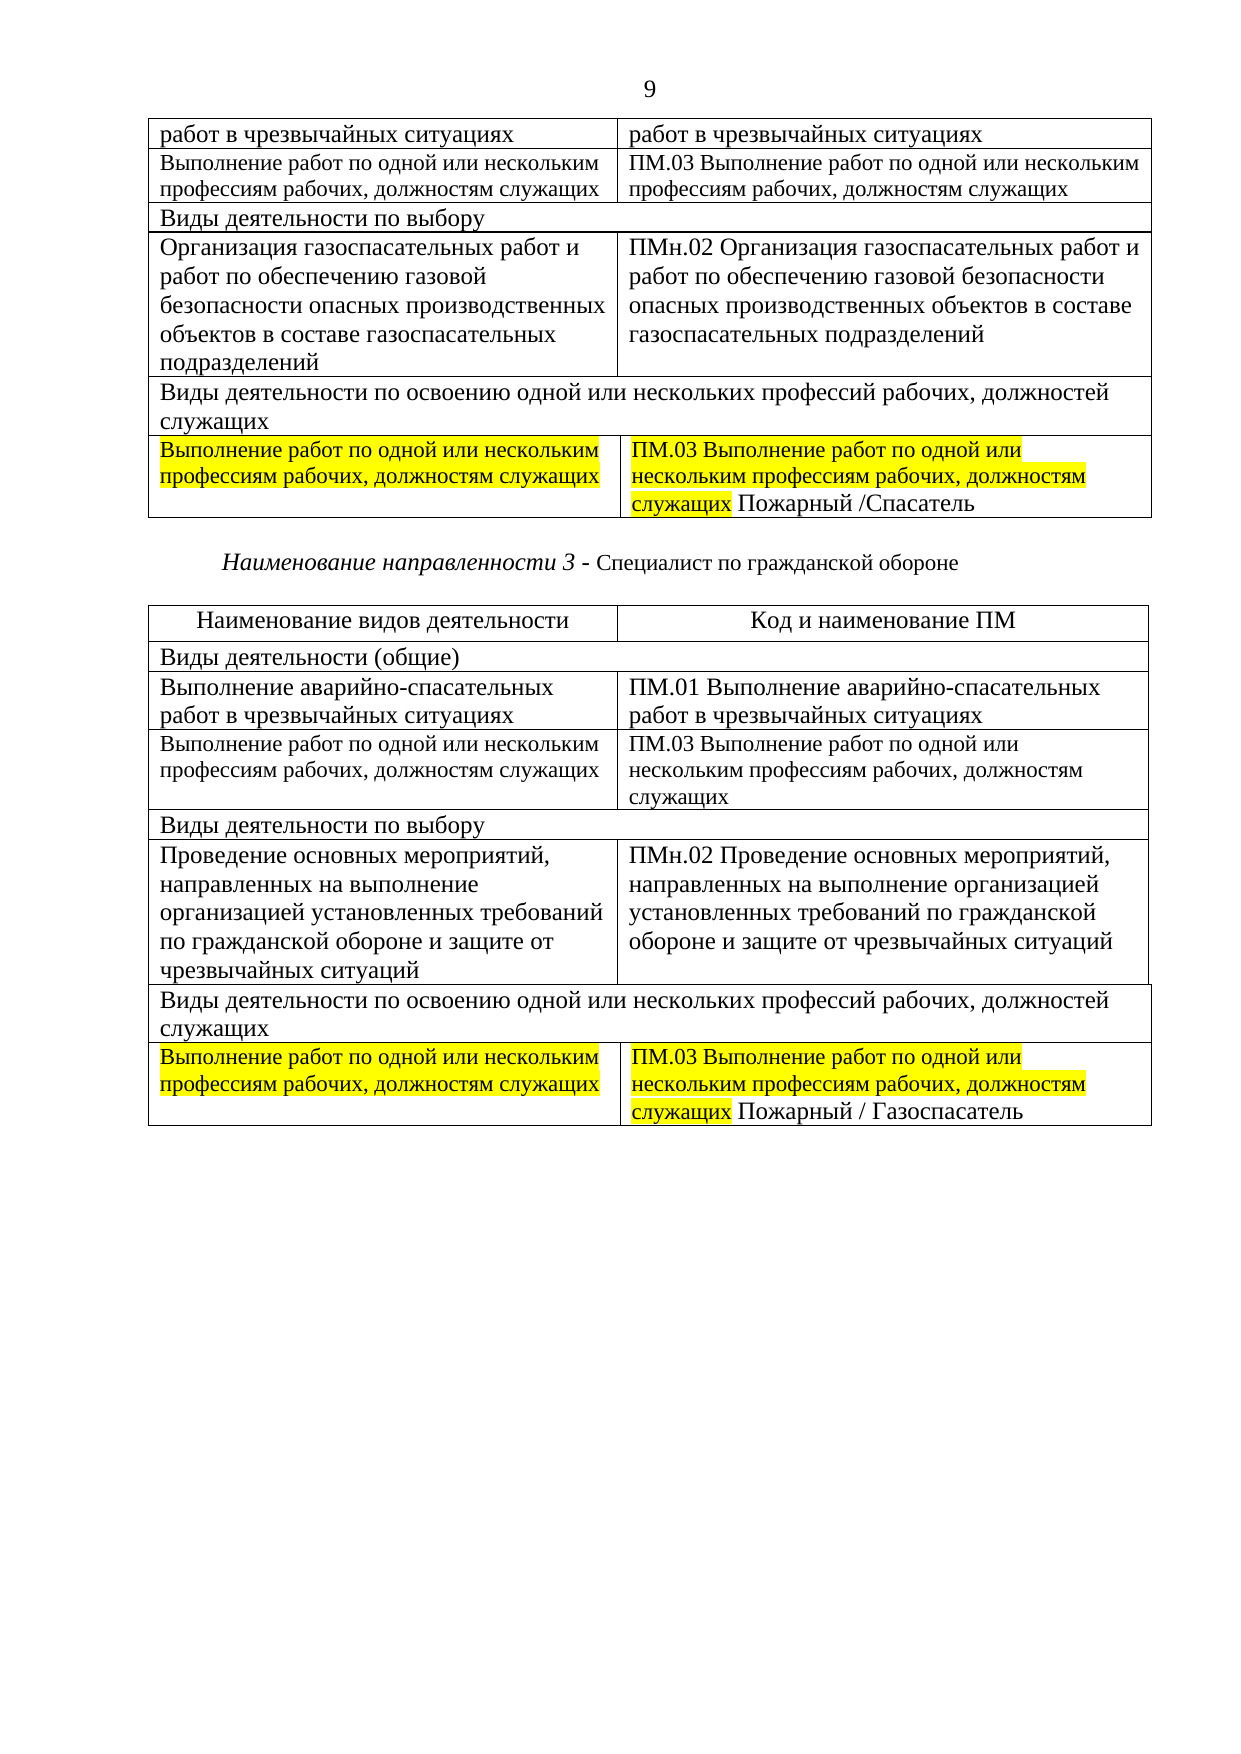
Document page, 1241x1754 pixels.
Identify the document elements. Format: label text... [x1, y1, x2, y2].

table_cell Виды деятельности по выбору [149, 203, 1151, 231]
text Наименование направленности 3 - Специалист по гражданской обороне [148, 547, 1152, 576]
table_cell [149, 119, 617, 148]
table_header Наименование видов деятельности [149, 606, 617, 641]
table_cell ПМн.02 Организация газоспасательных работ и работ по обеспечению газовой безопасности опасных производственных объектов в составе газоспасательных подразделений [618, 233, 1151, 376]
table_cell Виды деятельности по выбору [149, 810, 1148, 839]
table_cell ПМ.03 Выполнение работ по одной или нескольким профессиям рабочих, должностям служащих [618, 730, 1148, 809]
table_cell Выполнение работ по одной или нескольким профессиям рабочих, должностям служащих [149, 1043, 620, 1125]
table_cell Выполнение работ по одной или нескольким профессиям рабочих, должностям служащих [149, 436, 620, 517]
table_cell Выполнение работ по одной или нескольким профессиям рабочих, должностям служащих [149, 730, 617, 809]
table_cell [618, 119, 1151, 148]
table_cell ПМ.03 Выполнение работ по одной или нескольким профессиям рабочих, должностям служащих Пожарный /Спасатель [621, 436, 1151, 517]
table_cell Виды деятельности по освоению одной или нескольких профессий рабочих, должностей служащих [149, 985, 1151, 1042]
table_cell ПМ.03 Выполнение работ по одной или нескольким профессиям рабочих, должностям служащих Пожарный / Газоспасатель [621, 1043, 1151, 1125]
table_cell Виды деятельности (общие) [149, 642, 1148, 671]
table_cell Выполнение аварийно-спасательных работ в чрезвычайных ситуациях [149, 672, 617, 729]
table_header Код и наименование ПМ [618, 606, 1148, 641]
table_cell Выполнение работ по одной или нескольким профессиям рабочих, должностям служащих [149, 149, 617, 202]
table_cell ПМ.03 Выполнение работ по одной или нескольким профессиям рабочих, должностям служащих [618, 149, 1151, 202]
table_cell Проведение основных мероприятий, направленных на выполнение организацией установленных требований по гражданской обороне и защите от чрезвычайных ситуаций [149, 840, 617, 984]
table_cell ПМн.02 Проведение основных мероприятий, направленных на выполнение организацией установленных требований по гражданской обороне и защите от чрезвычайных ситуаций [618, 840, 1148, 984]
table_cell ПМ.01 Выполнение аварийно-спасательных работ в чрезвычайных ситуациях [618, 672, 1148, 729]
table_cell Организация газоспасательных работ и работ по обеспечению газовой безопасности опасных производственных объектов в составе газоспасательных подразделений [149, 233, 617, 376]
table_cell Виды деятельности по освоению одной или нескольких профессий рабочих, должностей служащих [149, 377, 1151, 435]
